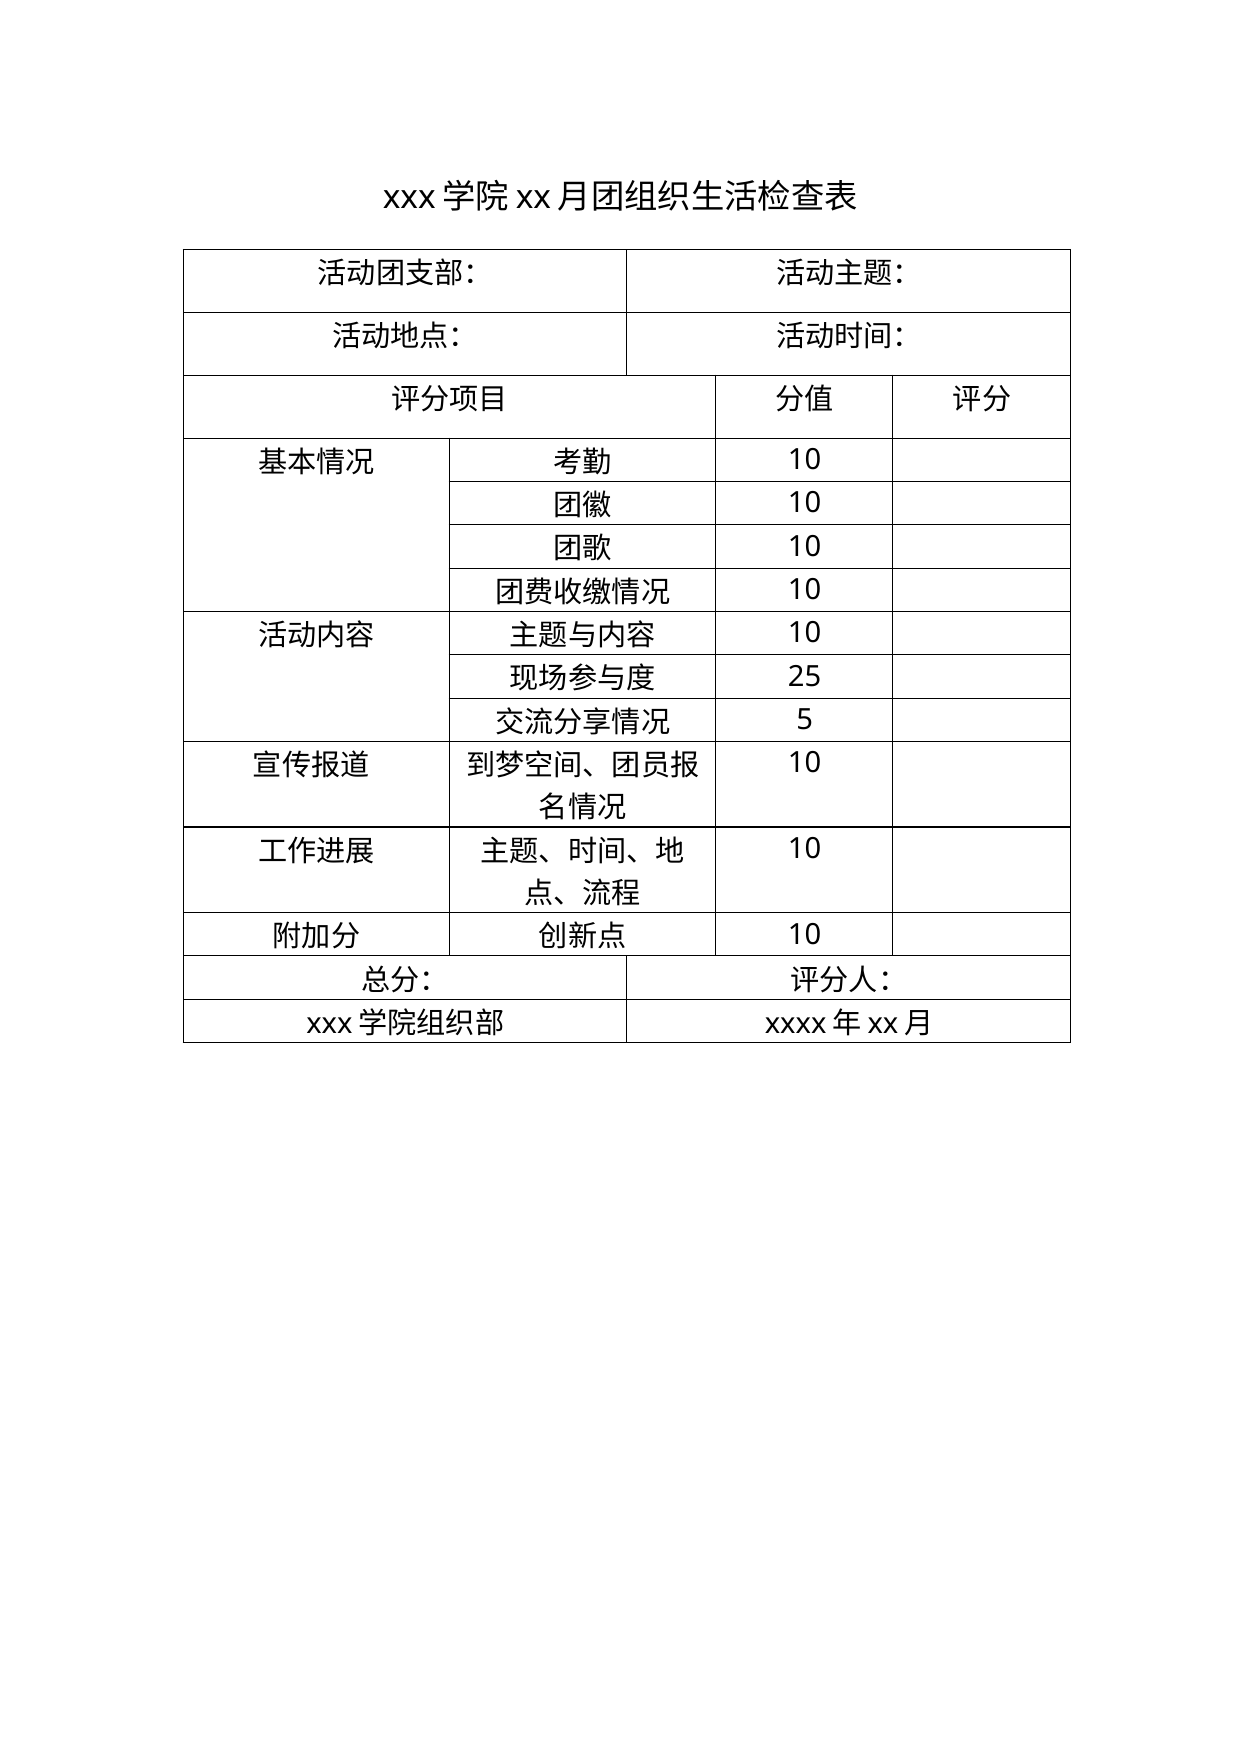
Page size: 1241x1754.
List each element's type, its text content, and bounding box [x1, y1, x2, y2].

table_cell 主题与内容 [450, 612, 715, 654]
table_cell 活动地点： [184, 313, 626, 374]
table_cell 25 [716, 655, 892, 697]
table_cell [893, 742, 1070, 826]
text xxx学院xx月团组织生活检查表 [187, 162, 1053, 227]
table_cell 分值 [716, 376, 892, 437]
table_cell [893, 482, 1070, 524]
table_cell [893, 439, 1070, 481]
table_header 活动团支部： [184, 250, 626, 312]
table_cell 宣传报道 [184, 742, 449, 826]
table_cell 10 [716, 569, 892, 611]
table_cell 活动内容 [184, 612, 449, 741]
table_cell [893, 699, 1070, 741]
table_cell [893, 828, 1070, 912]
table_cell xxx学院组织部 [184, 1000, 626, 1042]
table_cell 团徽 [450, 482, 715, 524]
table_cell 创新点 [450, 913, 715, 955]
table_cell 现场参与度 [450, 655, 715, 697]
table_cell 总分： [184, 956, 626, 999]
table_cell [893, 569, 1070, 611]
table_cell 10 [716, 525, 892, 567]
table_cell [893, 655, 1070, 697]
table_cell 主题、时间、地点、流程 [450, 828, 715, 912]
table_cell 基本情况 [184, 439, 449, 611]
table_cell 到梦空间、团员报名情况 [450, 742, 715, 826]
table_cell 活动时间： [627, 313, 1070, 374]
table_cell 考勤 [450, 439, 715, 481]
table_cell [893, 913, 1070, 955]
table_cell 评分项目 [184, 376, 715, 437]
table_cell 附加分 [184, 913, 449, 955]
table_cell 10 [716, 742, 892, 826]
table_cell 团费收缴情况 [450, 569, 715, 611]
table_cell xxxx年xx月 [627, 1000, 1070, 1042]
table_cell [893, 612, 1070, 654]
table_cell 10 [716, 482, 892, 524]
table_cell 团歌 [450, 525, 715, 567]
table_cell 10 [716, 439, 892, 481]
table_cell [893, 525, 1070, 567]
table_cell 评分 [893, 376, 1070, 437]
table_cell 10 [716, 612, 892, 654]
table_header 活动主题： [627, 250, 1070, 312]
table_cell 工作进展 [184, 828, 449, 912]
table_cell 评分人： [627, 956, 1070, 999]
table_cell 10 [716, 828, 892, 912]
table_cell 10 [716, 913, 892, 955]
table_cell 交流分享情况 [450, 699, 715, 741]
table_cell 5 [716, 699, 892, 741]
